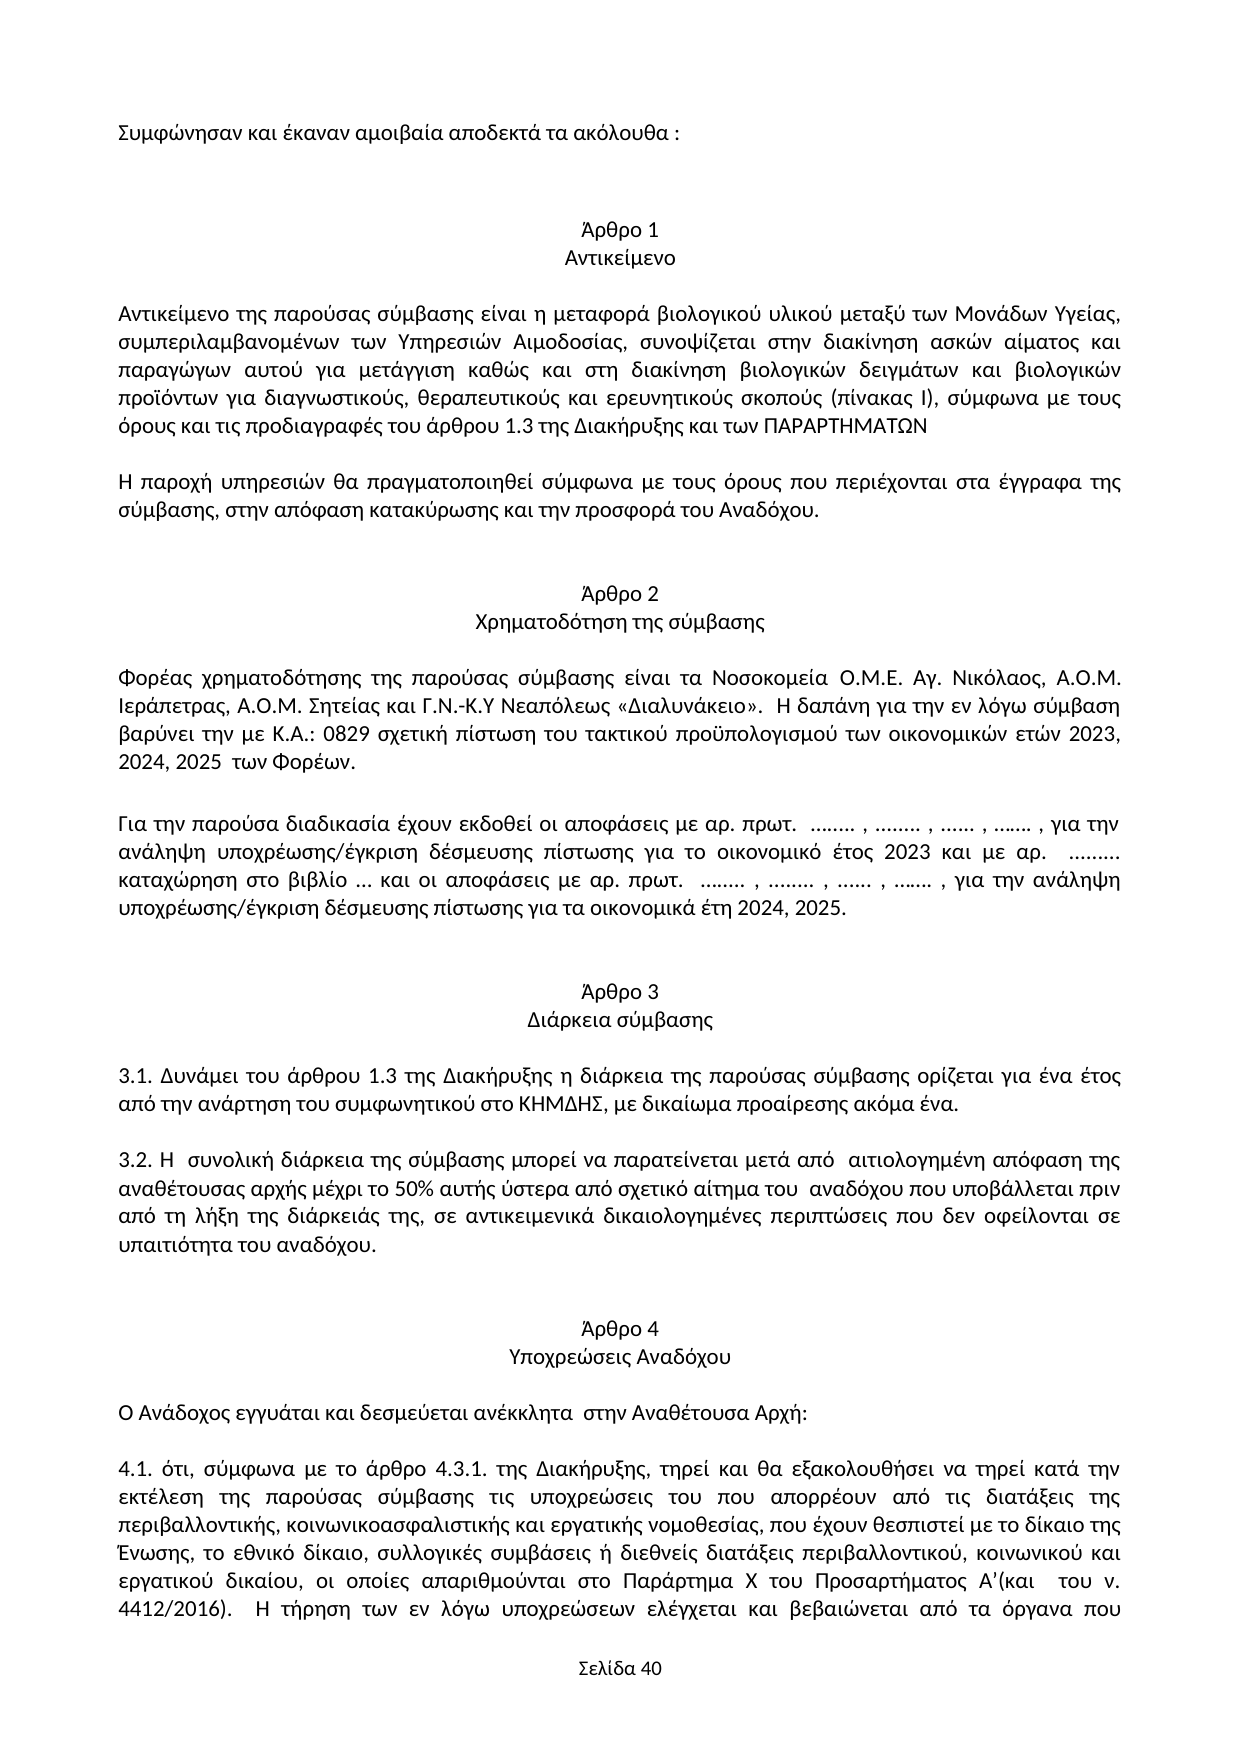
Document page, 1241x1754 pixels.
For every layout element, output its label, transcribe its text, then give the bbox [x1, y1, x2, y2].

text Άρθρο 4 [118, 1314, 1122, 1342]
text Για την παρούσα διαδικασία έχουν εκδοθεί οι αποφάσεις με αρ. πρωτ. …..... , ........ , ...... , ……. , για την ανάληψη υποχρέωσης/έγκριση δέσμευσης πίστωσης για το οικονομικό έτος 2023 και με αρ. ......... καταχώρηση στο βιβλίο … και οι αποφάσεις με αρ. πρωτ. …..... , ........ , ...... , ……. , για την ανάληψη υποχρέωσης/έγκριση δέσμευσης πίστωσης για τα οικονομικά έτη 2024, 2025. [118, 809, 1122, 921]
text Αντικείμενο της παρούσας σύμβασης είναι η μεταφορά βιολογικού υλικού μεταξύ των Μονάδων Υγείας, συμπεριλαμβανομένων των Υπηρεσιών Αιμοδοσίας, συνοψίζεται στην διακίνηση ασκών αίματος και παραγώγων αυτού για μετάγγιση καθώς και στη διακίνηση βιολογικών δειγμάτων και βιολογικών προϊόντων για διαγνωστικούς, θεραπευτικούς και ερευνητικούς σκοπούς (πίνακας Ι), σύμφωνα με τους όρους και τις προδιαγραφές του άρθρου 1.3 της Διακήρυξης και των ΠΑΡΑΡΤΗΜΑΤΩΝ [118, 299, 1122, 439]
text Χρηματοδότηση της σύμβασης [118, 607, 1122, 635]
text Άρθρο 2 [118, 579, 1122, 607]
text Άρθρο 1 [118, 215, 1122, 243]
text Η παροχή υπηρεσιών θα πραγματοποιηθεί σύμφωνα με τους όρους που περιέχονται στα έγγραφα της σύμβασης, στην απόφαση κατακύρωσης και την προσφορά του Αναδόχου. [118, 467, 1122, 523]
text 3.1. Δυνάμει του άρθρου 1.3 της Διακήρυξης η διάρκεια της παρούσας σύμβασης ορίζεται για ένα έτος από την ανάρτηση του συμφωνητικού στο ΚΗΜΔΗΣ, με δικαίωμα προαίρεσης ακόμα ένα. [118, 1062, 1122, 1118]
text Διάρκεια σύμβασης [118, 1006, 1122, 1033]
text 3.2. Η συνολική διάρκεια της σύμβασης μπορεί να παρατείνεται μετά από αιτιολογημένη απόφαση της αναθέτουσας αρχής μέχρι το 50% αυτής ύστερα από σχετικό αίτημα του αναδόχου που υποβάλλεται πριν από τη λήξη της διάρκειάς της, σε αντικειμενικά δικαιολογημένες περιπτώσεις που δεν οφείλονται σε υπαιτιότητα του αναδόχου. [118, 1146, 1122, 1258]
text Συμφώνησαν και έκαναν αμοιβαία αποδεκτά τα ακόλουθα : [118, 118, 1122, 146]
text Υποχρεώσεις Αναδόχου [118, 1342, 1122, 1370]
text Ο Ανάδοχος εγγυάται και δεσμεύεται ανέκκλητα στην Αναθέτουσα Αρχή: [118, 1398, 1122, 1426]
text Αντικείμενο [118, 243, 1122, 271]
text Φορέας χρηματοδότησης της παρούσας σύμβασης είναι τα Νοσοκομεία O.M.E. Αγ. Νικόλαος, Α.Ο.Μ. Ιεράπετρας, Α.Ο.Μ. Σητείας και Γ.Ν.-Κ.Υ Νεαπόλεως «Διαλυνάκειο». Η δαπάνη για την εν λόγω σύμβαση βαρύνει την με Κ.Α.: 0829 σχετική πίστωση του τακτικού προϋπολογισμού των οικονομικών ετών 2023, 2024, 2025 των Φορέων. [118, 663, 1122, 775]
text Άρθρο 3 [118, 977, 1122, 1006]
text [118, 1454, 1122, 1622]
